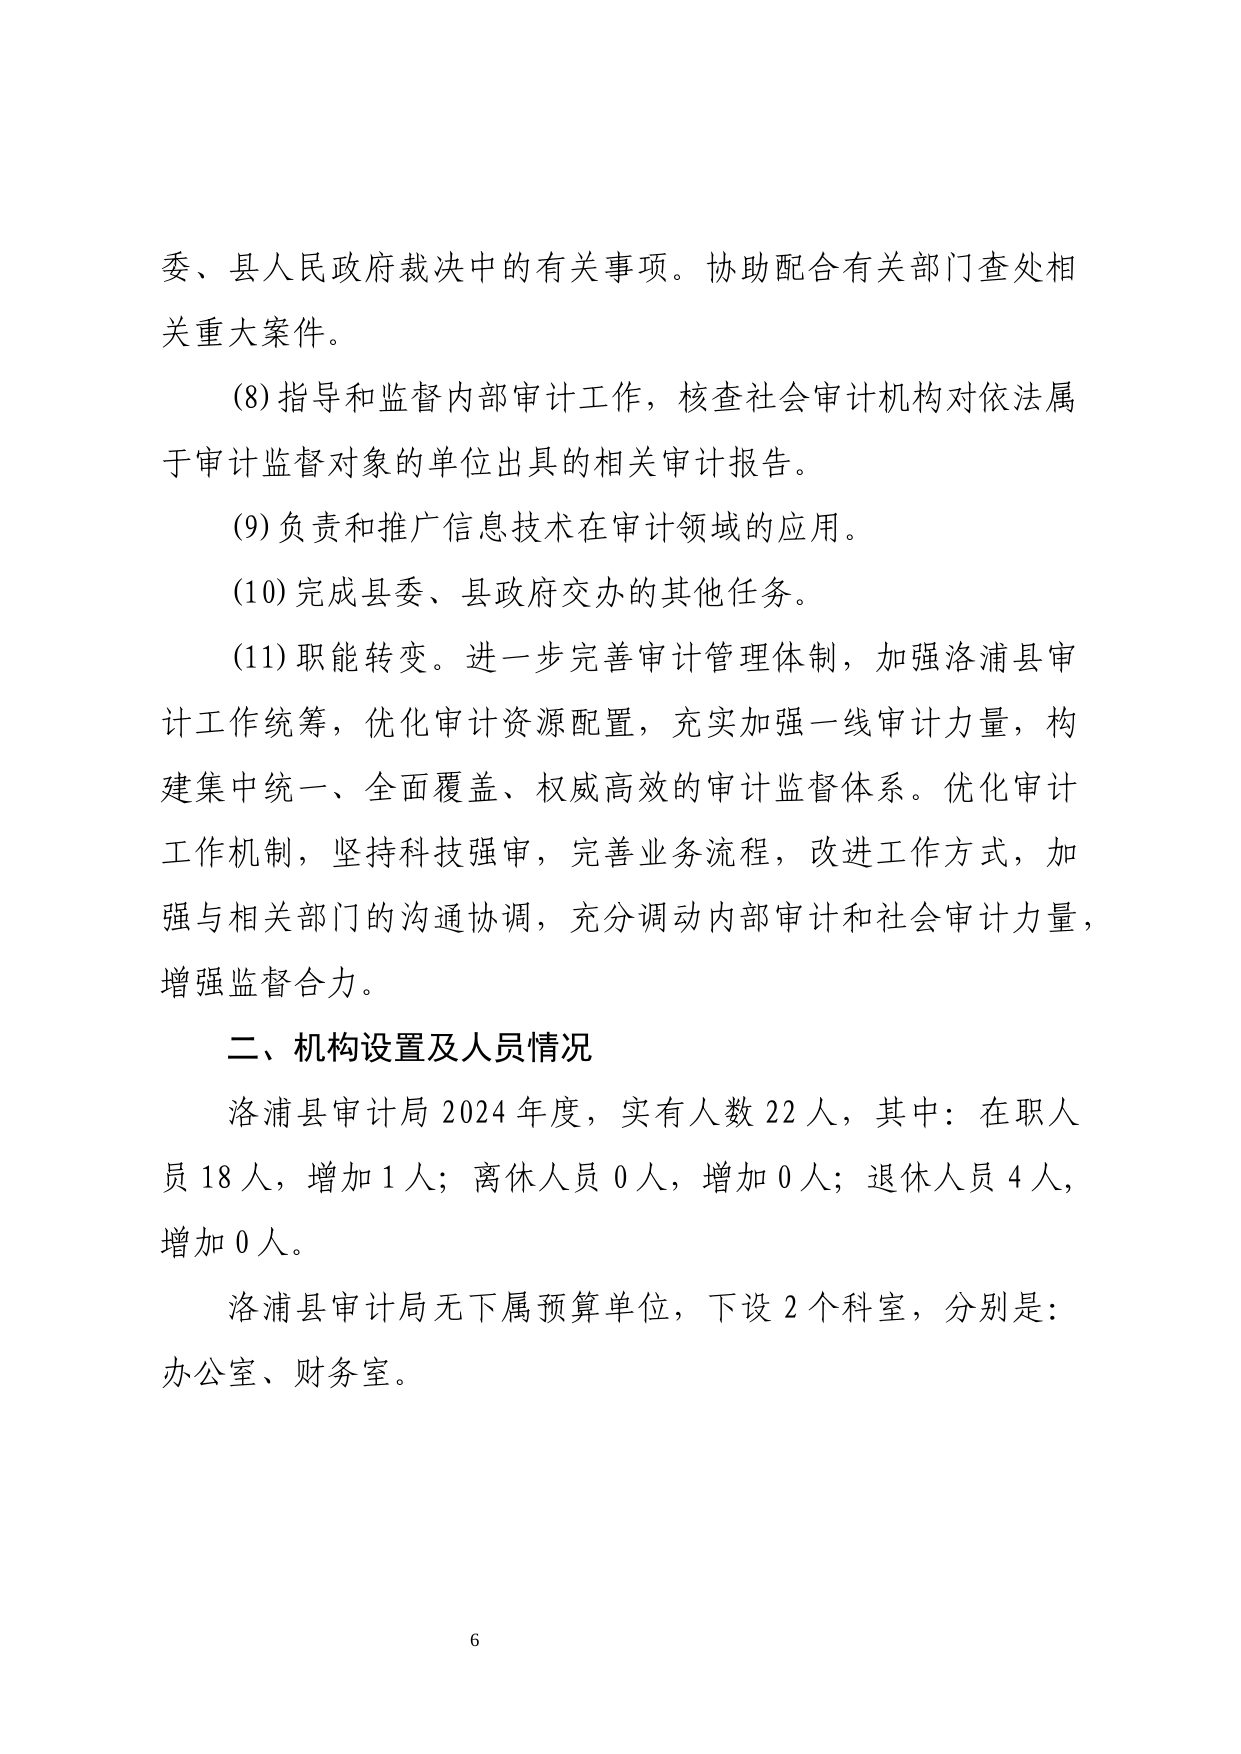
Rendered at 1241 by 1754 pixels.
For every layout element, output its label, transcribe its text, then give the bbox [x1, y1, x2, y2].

text (8)指导和监督内部审计工作，核查社会审计机构对依法属于审计监督对象的单位出具的相关审计报告。 [159, 363, 1081, 493]
text 洛浦县审计局无下属预算单位，下设2个科室，分别是：办公室、财务室。 [159, 1273, 1081, 1403]
text (10)完成县委、县政府交办的其他任务。 [159, 558, 1081, 623]
text 洛浦县审计局2024年度，实有人数22人，其中：在职人员18人，增加1人；离休人员0人，增加0人；退休人员4人,增加0人。 [159, 1078, 1081, 1273]
text (11)职能转变。进一步完善审计管理体制，加强洛浦县审计工作统筹，优化审计资源配置，充实加强一线审计力量，构建集中统一、全面覆盖、权威高效的审计监督体系。优化审计工作机制，坚持科技强审，完善业务流程，改进工作方式，加强与相关部门的沟通协调，充分调动内部审计和社会审计力量，增强监督合力。 [159, 623, 1081, 1013]
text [159, 233, 1081, 363]
text 二、机构设置及人员情况 [159, 1013, 1081, 1078]
text (9)负责和推广信息技术在审计领域的应用。 [159, 493, 1081, 558]
